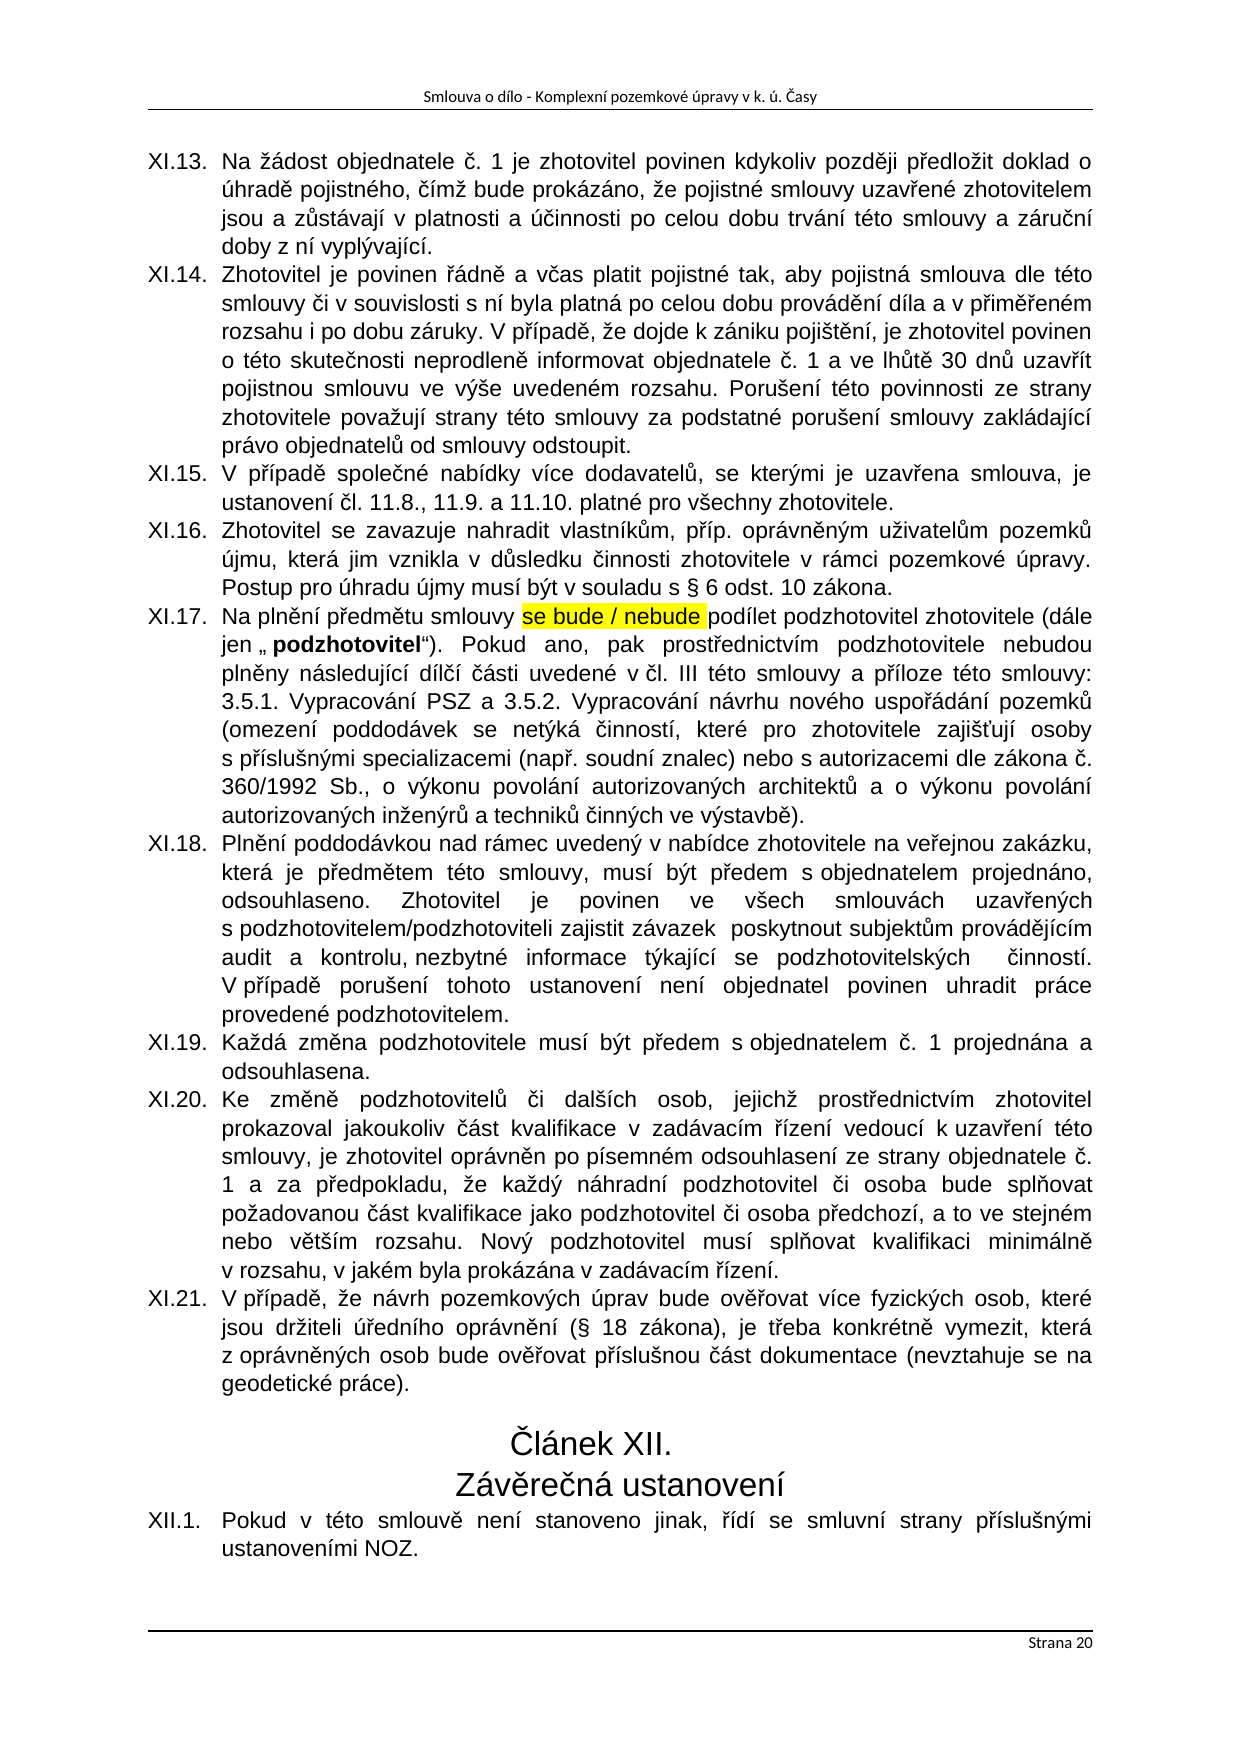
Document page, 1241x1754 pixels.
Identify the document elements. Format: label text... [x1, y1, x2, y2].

list V případě, že návrh pozemkových úprav bude ověřovat více fyzických osob, které jsou držiteli úředního oprávnění (§ 18 zákona), je třeba konkrétně vymezit, která z oprávněných osob bude ověřovat příslušnou část dokumentace (nevztahuje se na geodetické práce). [148, 1285, 1093, 1397]
list Ke změně podzhotovitelů či dalších osob, jejichž prostřednictvím zhotovitel prokazoval jakoukoliv část kvalifikace v zadávacím řízení vedoucí k uzavření této smlouvy, je zhotovitel oprávněn po písemném odsouhlasení ze strany objednatele č. 1 a za předpokladu, že každý náhradní podzhotovitel či osoba bude splňovat požadovanou část kvalifikace jako podzhotovitel či osoba předchozí, a to ve stejném nebo větším rozsahu. Nový podzhotovitel musí splňovat kvalifikaci minimálně v rozsahu, v jakém byla prokázána v zadávacím řízení. [148, 1086, 1093, 1283]
list V případě společné nabídky více dodavatelů, se kterými je uzavřena smlouva, je ustanovení čl. 11.8., 11.9. a 11.10. platné pro všechny zhotovitele. [148, 460, 1093, 515]
subtitle Závěrečná ustanovení [148, 1424, 1093, 1504]
list Plnění poddodávkou nad rámec uvedený v nabídce zhotovitele na veřejnou zakázku, která je předmětem této smlouvy, musí být předem s objednatelem projednáno, odsouhlaseno. Zhotovitel je povinen ve všech smlouvách uzavřených s podzhotovitelem/podzhotoviteli zajistit závazek poskytnout subjektům provádějícím audit a kontrolu, nezbytné informace týkající se podzhotovitelských činností. V případě porušení tohoto ustanovení není objednatel povinen uhradit práce provedené podzhotovitelem. [148, 830, 1093, 1027]
list Zhotovitel se zavazuje nahradit vlastníkům, příp. oprávněným uživatelům pozemků újmu, která jim vznikla v důsledku činnosti zhotovitele v rámci pozemkové úpravy. Postup pro úhradu újmy musí být v souladu s § 6 odst. 10 zákona. [148, 517, 1093, 601]
list Zhotovitel je povinen řádně a včas platit pojistné tak, aby pojistná smlouva dle této smlouvy či v souvislosti s ní byla platná po celou dobu provádění díla a v přiměřeném rozsahu i po dobu záruky. V případě, že dojde k zániku pojištění, je zhotovitel povinen o této skutečnosti neprodleně informovat objednatele č. 1 a ve lhůtě 30 dnů uzavřít pojistnou smlouvu ve výše uvedeném rozsahu. Porušení této povinnosti ze strany zhotovitele považují strany této smlouvy za podstatné porušení smlouvy zakládající právo objednatelů od smlouvy odstoupit. [148, 261, 1093, 458]
list Pokud v této smlouvě není stanoveno jinak, řídí se smluvní strany příslušnými ustanoveními NOZ. [148, 1507, 1093, 1562]
list Na žádost objednatele č. 1 je zhotovitel povinen kdykoliv později předložit doklad o úhradě pojistného, čímž bude prokázáno, že pojistné smlouvy uzavřené zhotovitelem jsou a zůstávají v platnosti a účinnosti po celou dobu trvání této smlouvy a záruční doby z ní vyplývající. [148, 148, 1093, 259]
list Každá změna podzhotovitele musí být předem s objednatelem č. 1 projednána a odsouhlasena. [148, 1029, 1093, 1084]
list Na plnění předmětu smlouvy se bude / nebude podílet podzhotovitel zhotovitele (dále jen „ podzhotovitel“). Pokud ano, pak prostřednictvím podzhotovitele nebudou plněny následující dílčí části uvedené v čl. III této smlouvy a příloze této smlouvy: 3.5.1. Vypracování PSZ a 3.5.2. Vypracování návrhu nového uspořádání pozemků (omezení poddodávek se netýká činností, které pro zhotovitele zajišťují osoby s příslušnými specializacemi (např. soudní znalec) nebo s autorizacemi dle zákona č. 360/1992 Sb., o výkonu povolání autorizovaných architektů a o výkonu povolání autorizovaných inženýrů a techniků činných ve výstavbě). [148, 603, 1093, 828]
